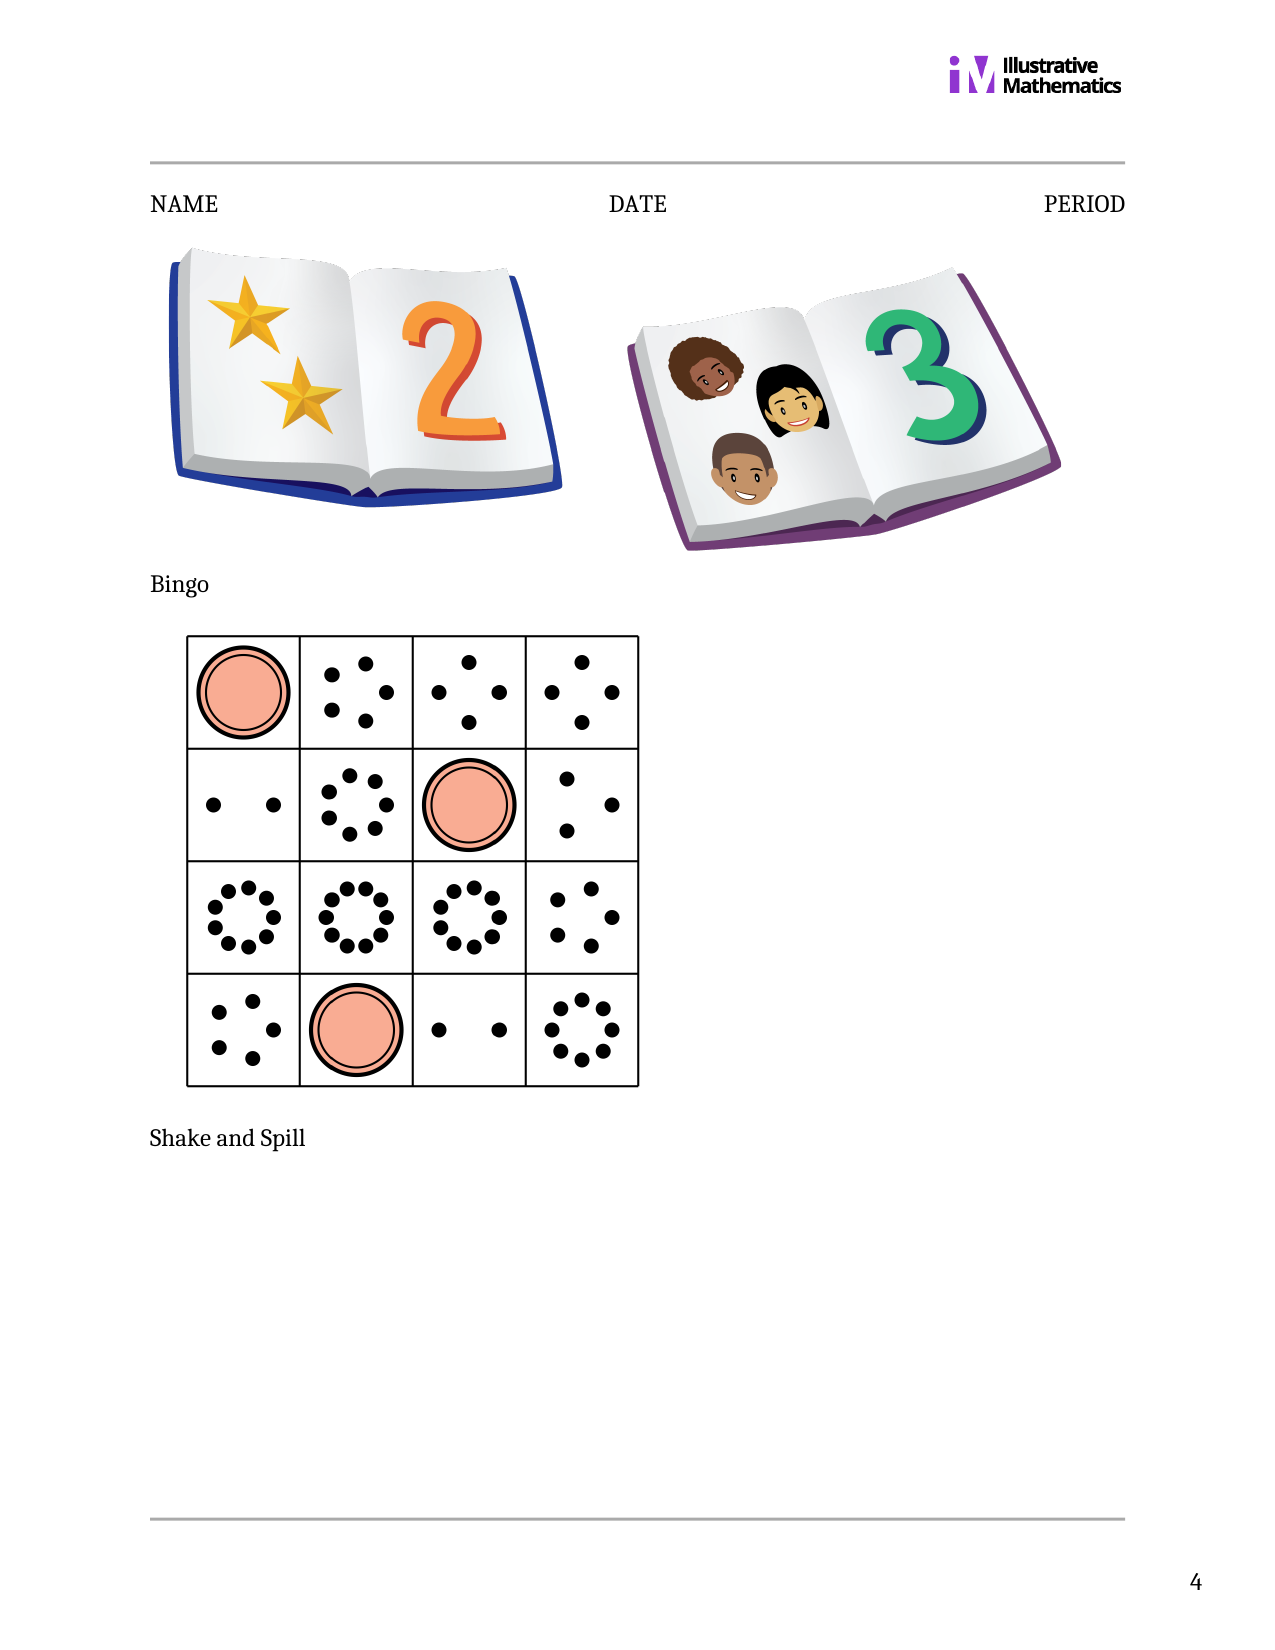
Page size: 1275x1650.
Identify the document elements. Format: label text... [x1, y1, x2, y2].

picture [949, 55, 1121, 93]
picture [168, 247, 1062, 551]
text Shake and Spill [150, 1123, 1125, 1152]
text Bingo [150, 570, 1125, 598]
picture [168, 617, 657, 1105]
